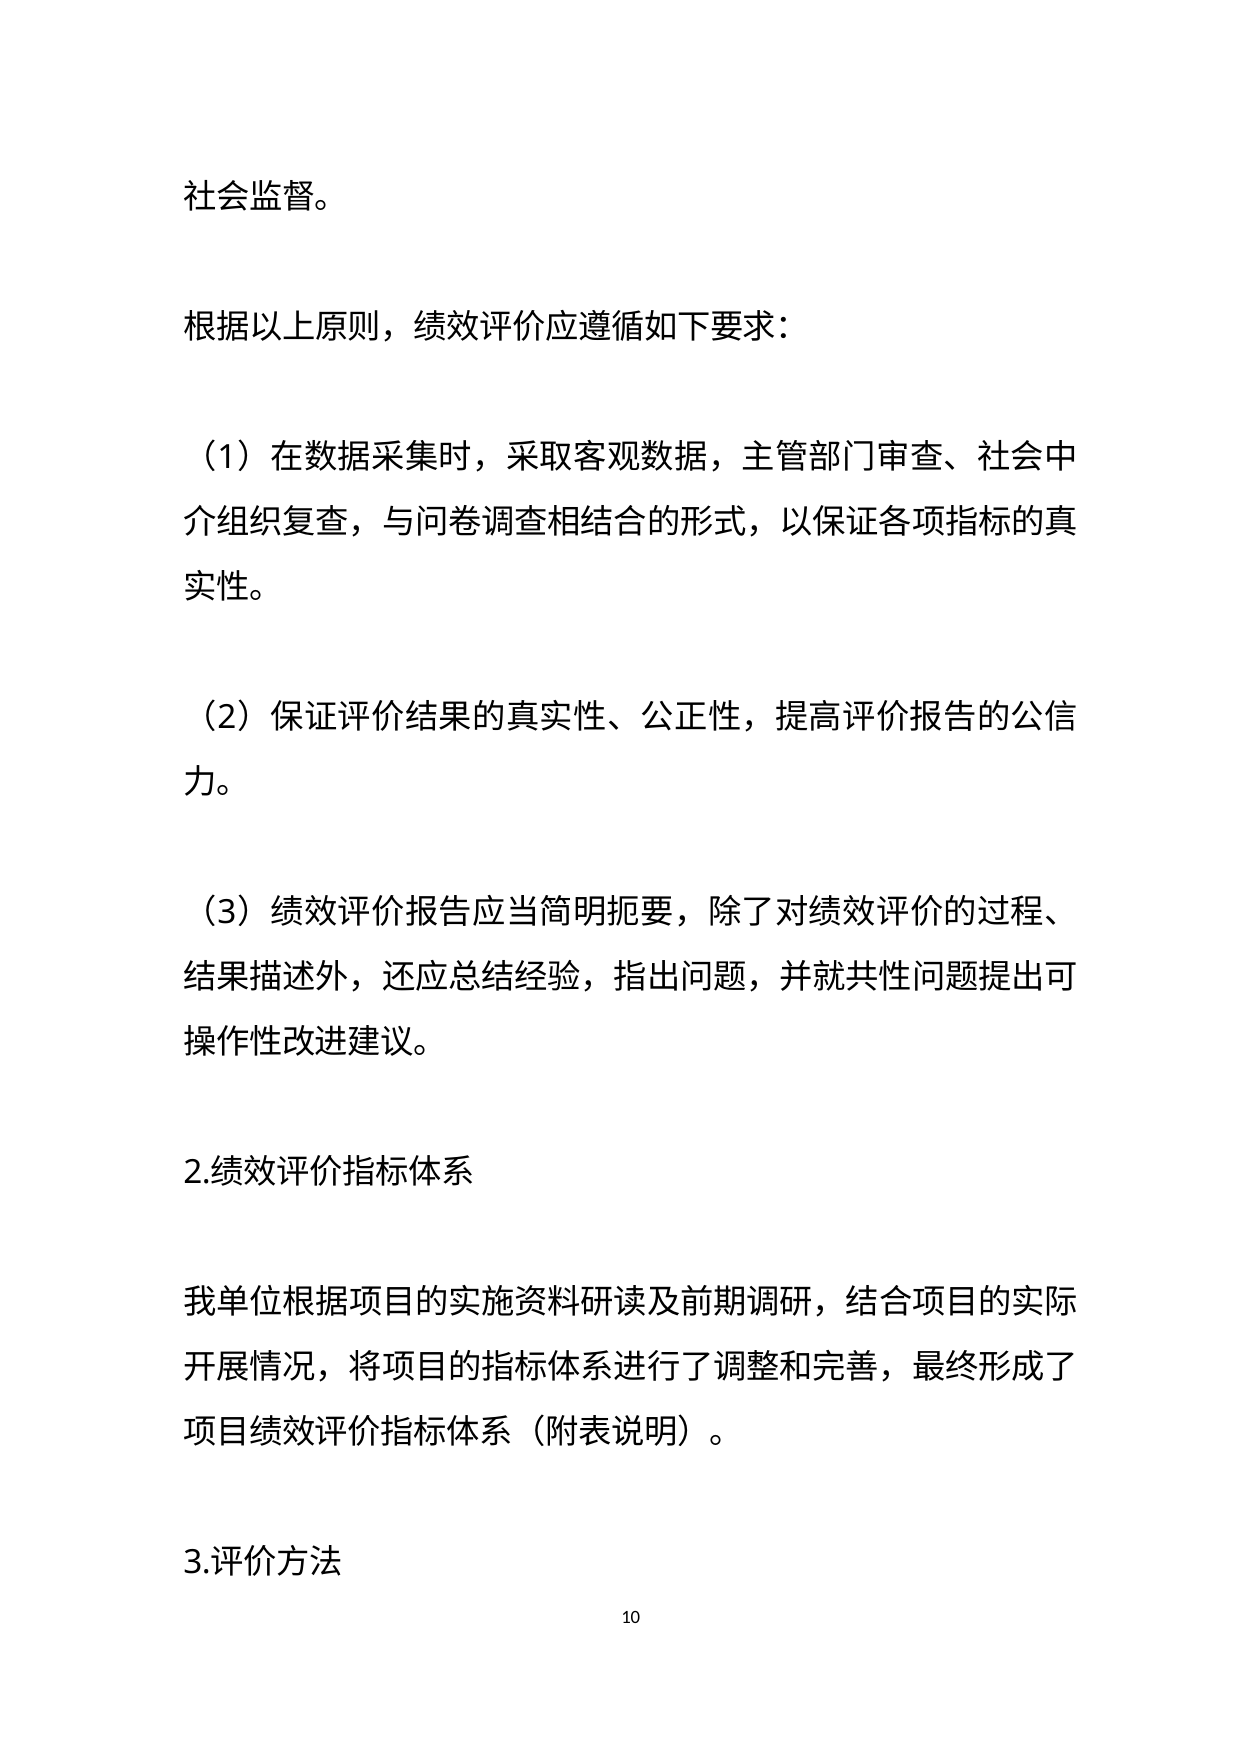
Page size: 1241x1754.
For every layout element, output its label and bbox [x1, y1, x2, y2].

text [183, 162, 1078, 1592]
